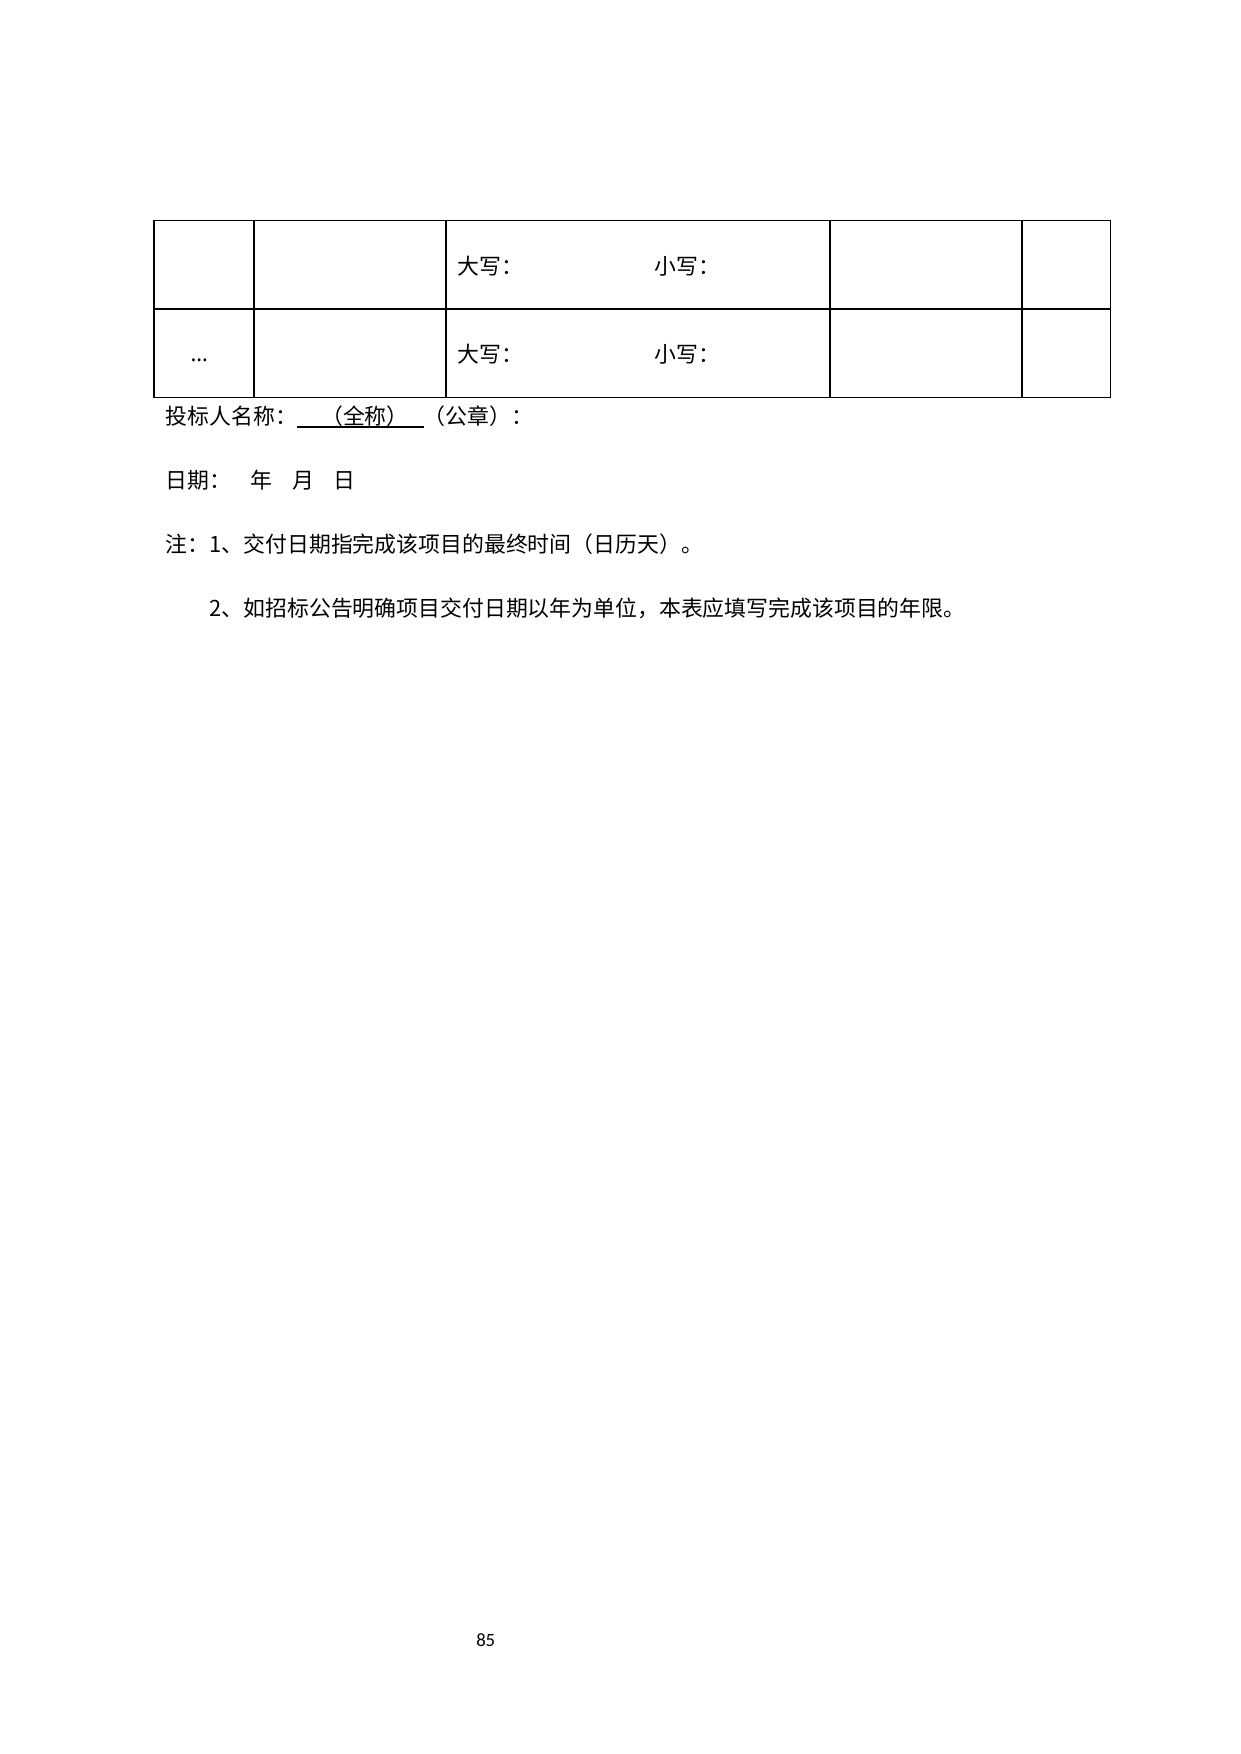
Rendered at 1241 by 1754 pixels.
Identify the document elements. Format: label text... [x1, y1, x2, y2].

table_cell [831, 221, 1021, 308]
text 投标人名称： （全称） （公章）： [165, 398, 1087, 431]
text 日期： 年 月 日 [165, 463, 1087, 495]
text 注：1、交付日期指完成该项目的最终时间（日历天）。 [165, 527, 1087, 559]
table_cell … [155, 310, 253, 397]
table_cell [155, 221, 253, 308]
table_cell [831, 310, 1021, 397]
table_cell 大写： 小写： [447, 221, 829, 308]
table_cell [1023, 310, 1110, 397]
table_cell [1023, 221, 1110, 308]
table_cell [255, 221, 445, 308]
table_cell 大写： 小写： [447, 310, 829, 397]
text 2、如招标公告明确项目交付日期以年为单位，本表应填写完成该项目的年限。 [165, 591, 1087, 623]
table_cell [255, 310, 445, 397]
